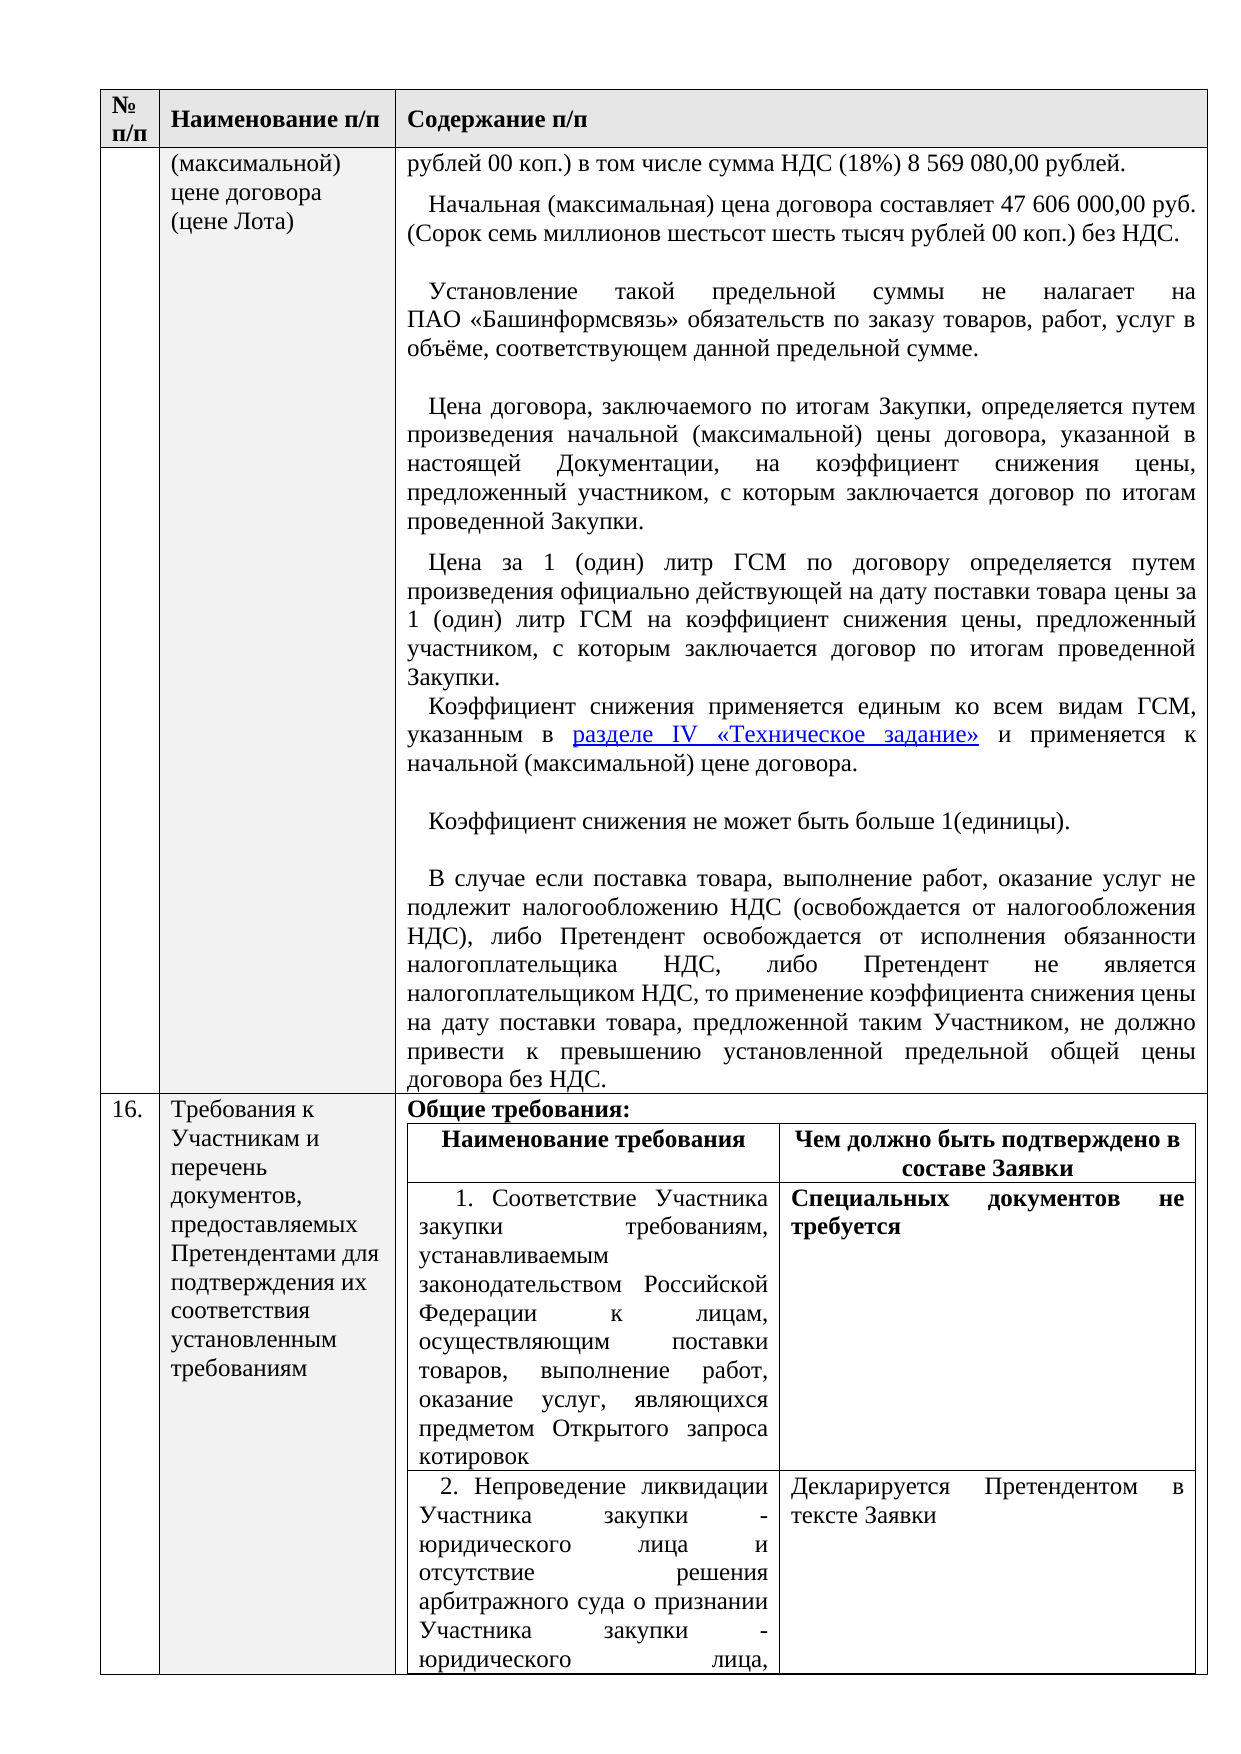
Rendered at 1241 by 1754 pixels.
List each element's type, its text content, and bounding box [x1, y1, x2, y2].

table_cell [396, 1094, 1207, 1673]
table_cell [101, 1094, 159, 1673]
table_header Наименование п/п [160, 90, 395, 147]
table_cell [396, 148, 1207, 1093]
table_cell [160, 1094, 395, 1673]
table_header № п/п [101, 90, 159, 147]
table_cell [101, 148, 159, 1093]
table_header Содержание п/п [396, 90, 1207, 147]
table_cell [160, 148, 395, 1093]
